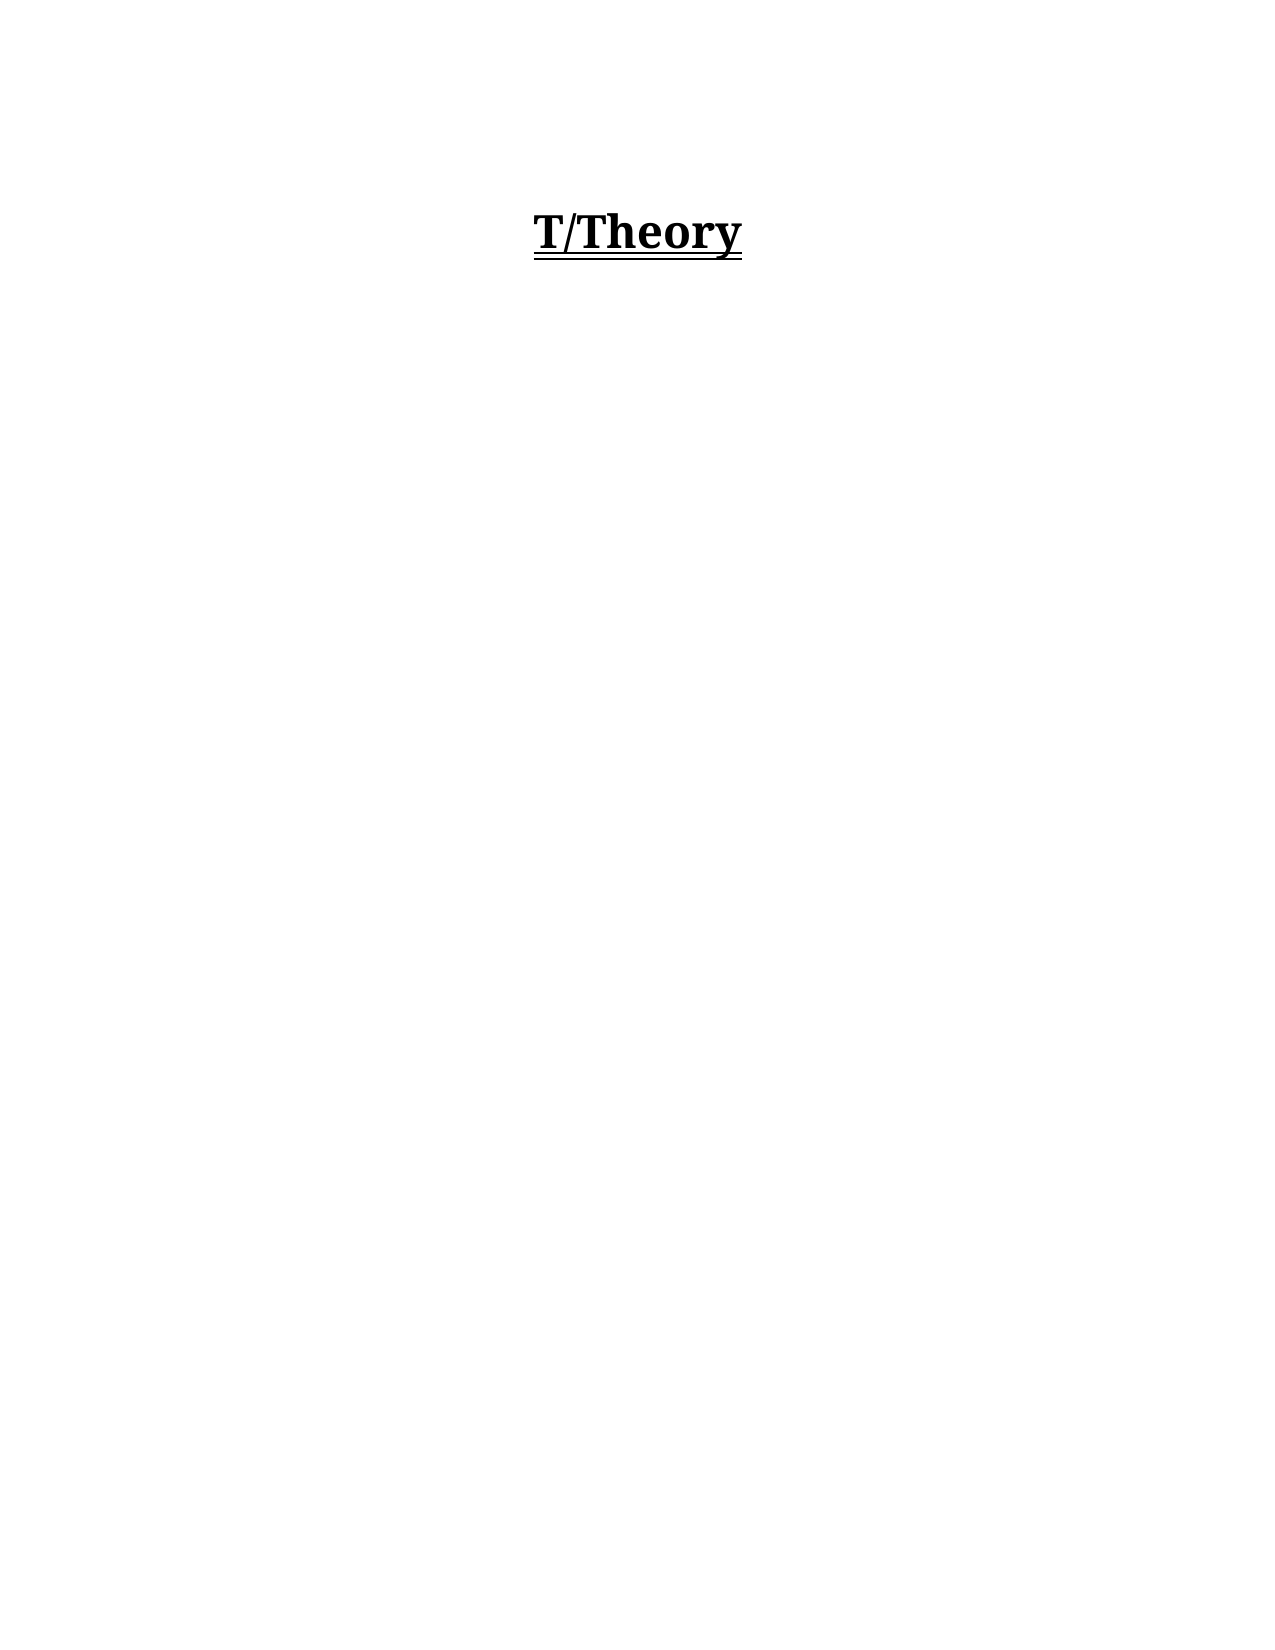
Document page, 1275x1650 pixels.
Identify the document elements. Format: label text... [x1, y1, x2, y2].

subtitle T/Theory [150, 200, 1125, 262]
